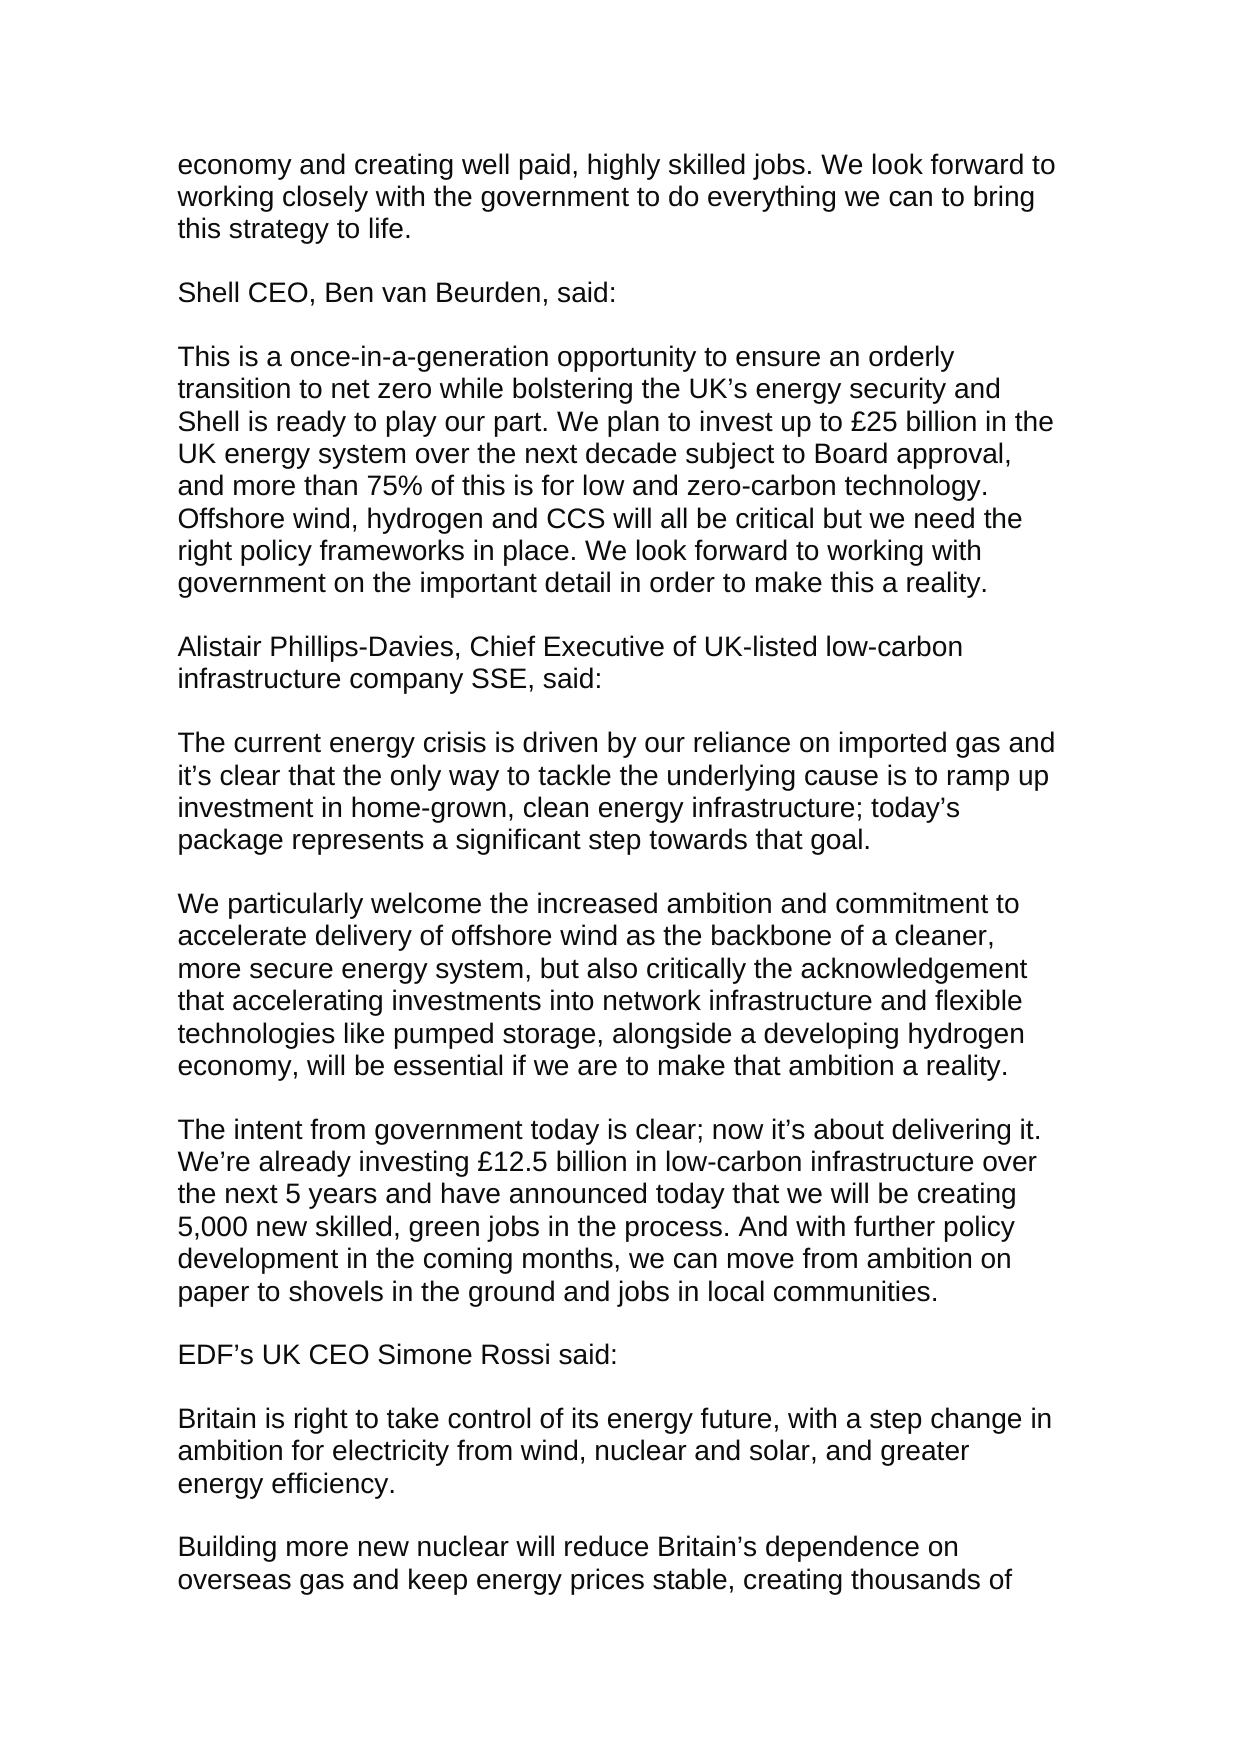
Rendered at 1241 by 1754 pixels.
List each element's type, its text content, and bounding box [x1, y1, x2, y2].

text The current energy crisis is driven by our reliance on imported gas and it’s clear that the only way to tackle the underlying cause is to ramp up investment in home-grown, clean energy infrastructure; today’s package represents a significant step towards that goal. [177, 726, 1063, 856]
text This is a once-in-a-generation opportunity to ensure an orderly transition to net zero while bolstering the UK’s energy security and Shell is ready to play our part. We plan to invest up to £25 billion in the UK energy system over the next decade subject to Board approval, and more than 75% of this is for low and zero-carbon technology. Offshore wind, hydrogen and CCS will all be critical but we need the right policy frameworks in place. We look forward to working with government on the important detail in order to make this a reality. [177, 340, 1063, 599]
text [177, 1530, 1063, 1595]
text Britain is right to take control of its energy future, with a step change in ambition for electricity from wind, nuclear and solar, and greater energy efficiency. [177, 1402, 1063, 1499]
text The intent from government today is clear; now it’s about delivering it. We’re already investing £12.5 billion in low-carbon infrastructure over the next 5 years and have announced today that we will be creating 5,000 new skilled, green jobs in the process. And with further policy development in the coming months, we can move from ambition on paper to shovels in the ground and jobs in local communities. [177, 1113, 1063, 1307]
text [177, 148, 1063, 245]
text Alistair Phillips-Davies, Chief Executive of UK-listed low-carbon infrastructure company SSE, said: [177, 630, 1063, 695]
text EDF’s UK CEO Simone Rossi said: [177, 1338, 1063, 1371]
text Shell CEO, Ben van Beurden, said: [177, 276, 1063, 308]
text We particularly welcome the increased ambition and commitment to accelerate delivery of offshore wind as the backbone of a cleaner, more secure energy system, but also critically the acknowledgement that accelerating investments into network infrastructure and flexible technologies like pumped storage, alongside a developing hydrogen economy, will be essential if we are to make that ambition a reality. [177, 887, 1063, 1081]
